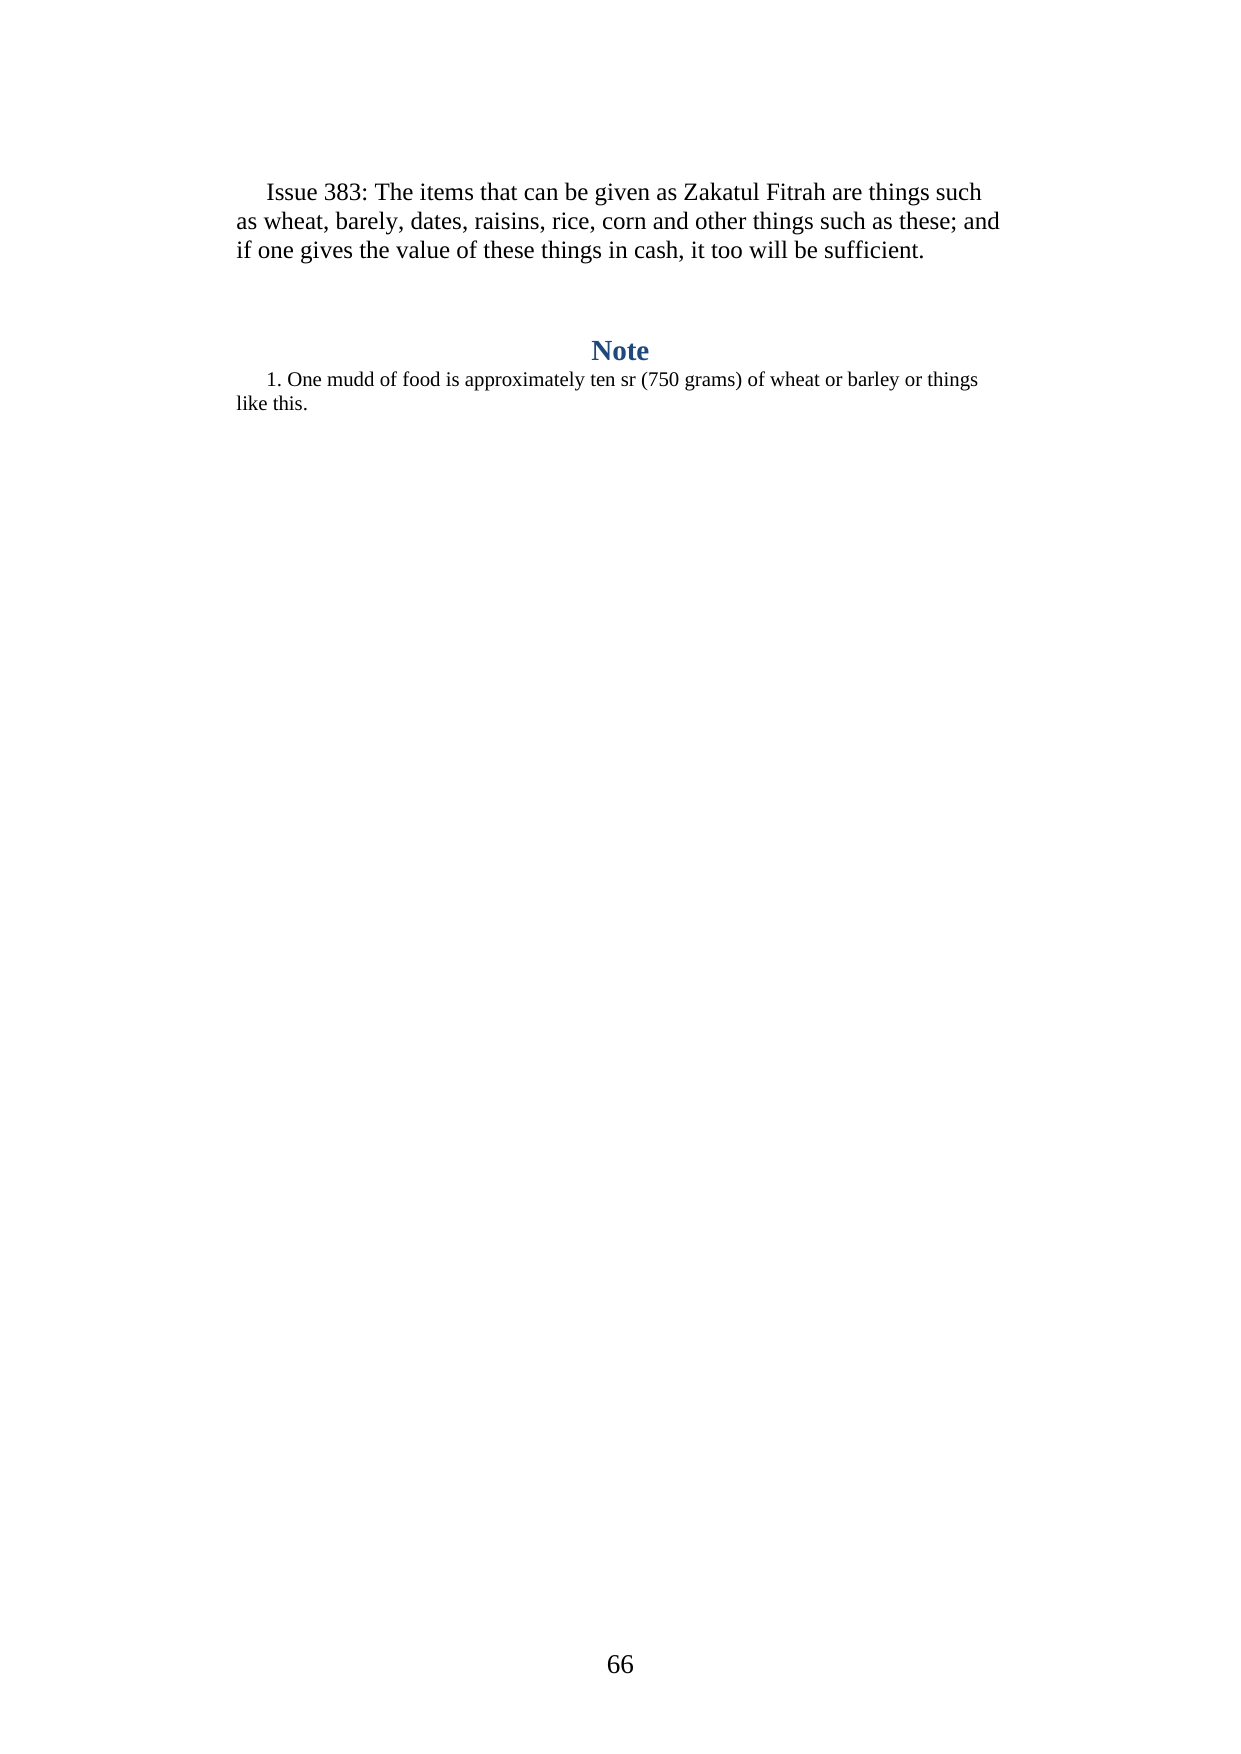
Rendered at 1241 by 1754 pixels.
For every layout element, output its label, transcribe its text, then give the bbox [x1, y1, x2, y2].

text 1. One mudd of food is approximately ten sr (750 grams) of wheat or barley or things like this. [236, 367, 1004, 415]
text Issue 383: The items that can be given as Zakatul Fitrah are things such as wheat, barely, dates, raisins, rice, corn and other things such as these; and if one gives the value of these things in cash, it too will be sufficient. [236, 177, 1004, 263]
subtitle Note [236, 333, 1004, 367]
